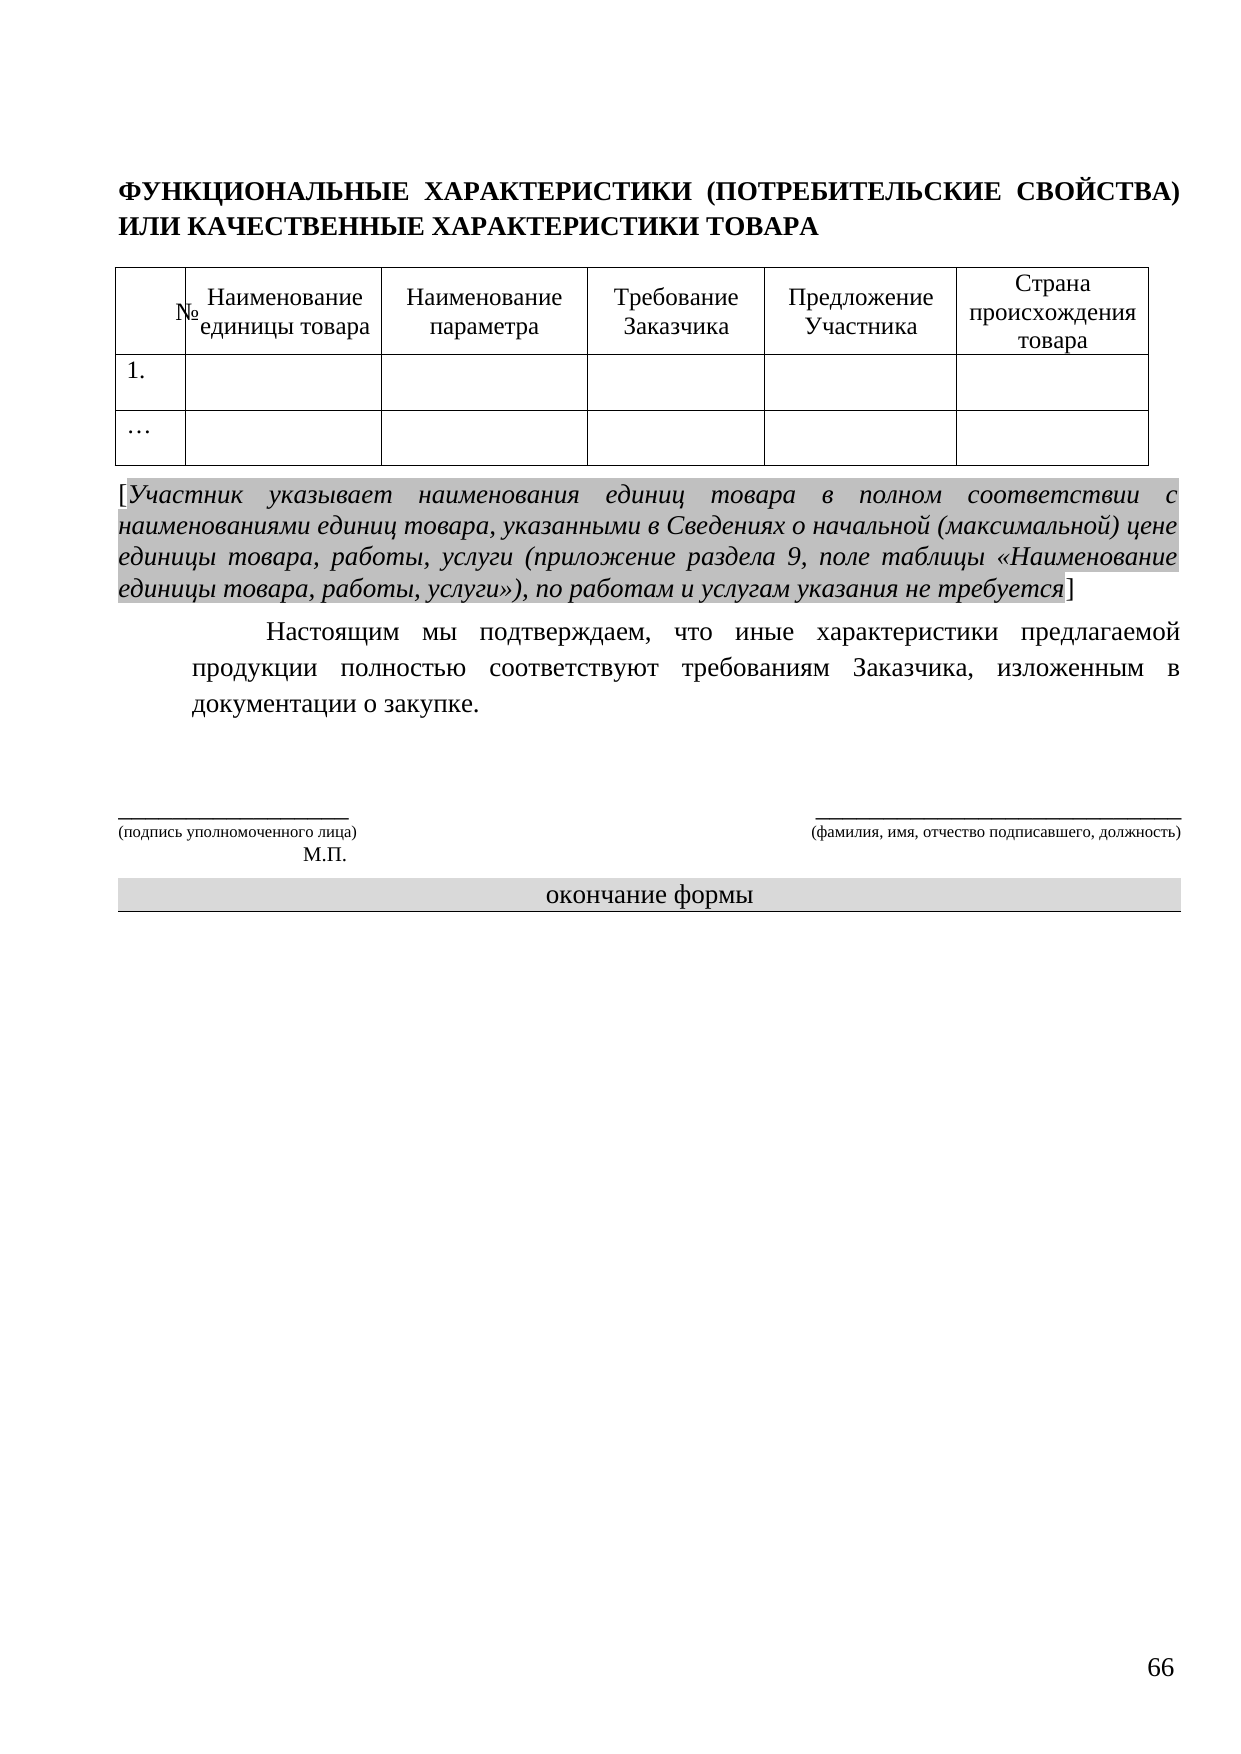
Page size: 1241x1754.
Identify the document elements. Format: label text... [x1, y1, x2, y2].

table_header № [116, 268, 185, 354]
table_cell [382, 411, 587, 465]
text окончание формы [118, 878, 1181, 911]
table_cell 1. [116, 355, 185, 409]
table_cell [957, 355, 1148, 409]
table_cell [765, 355, 956, 409]
table_header Наименование параметра [382, 268, 587, 354]
table_cell [186, 411, 381, 465]
text Настоящим мы подтверждаем, что иные характеристики предлагаемой продукции полностью соответствуют требованиям Заказчика, изложенным в документации о закупке. [192, 615, 1181, 718]
table_cell [588, 411, 764, 465]
text (подпись уполномоченного лица) (фамилия, имя, отчество подписавшего, должность) [118, 822, 1181, 841]
table_header Страна происхождения товара [957, 268, 1148, 354]
table_cell [588, 355, 764, 409]
table_header Требование Заказчика [588, 268, 764, 354]
table_header Предложение Участника [765, 268, 956, 354]
text функциональные характеристики (потребительские свойства) или качественные характеристики товара [118, 175, 1181, 242]
table_cell [957, 411, 1148, 465]
table_cell [765, 411, 956, 465]
text _________________ ___________________________ [118, 791, 1181, 822]
table_cell [186, 355, 381, 409]
table_header Наименование единицы товара [186, 268, 381, 354]
table_cell … [116, 411, 185, 465]
table_cell [382, 355, 587, 409]
text М.П. [118, 841, 1181, 866]
